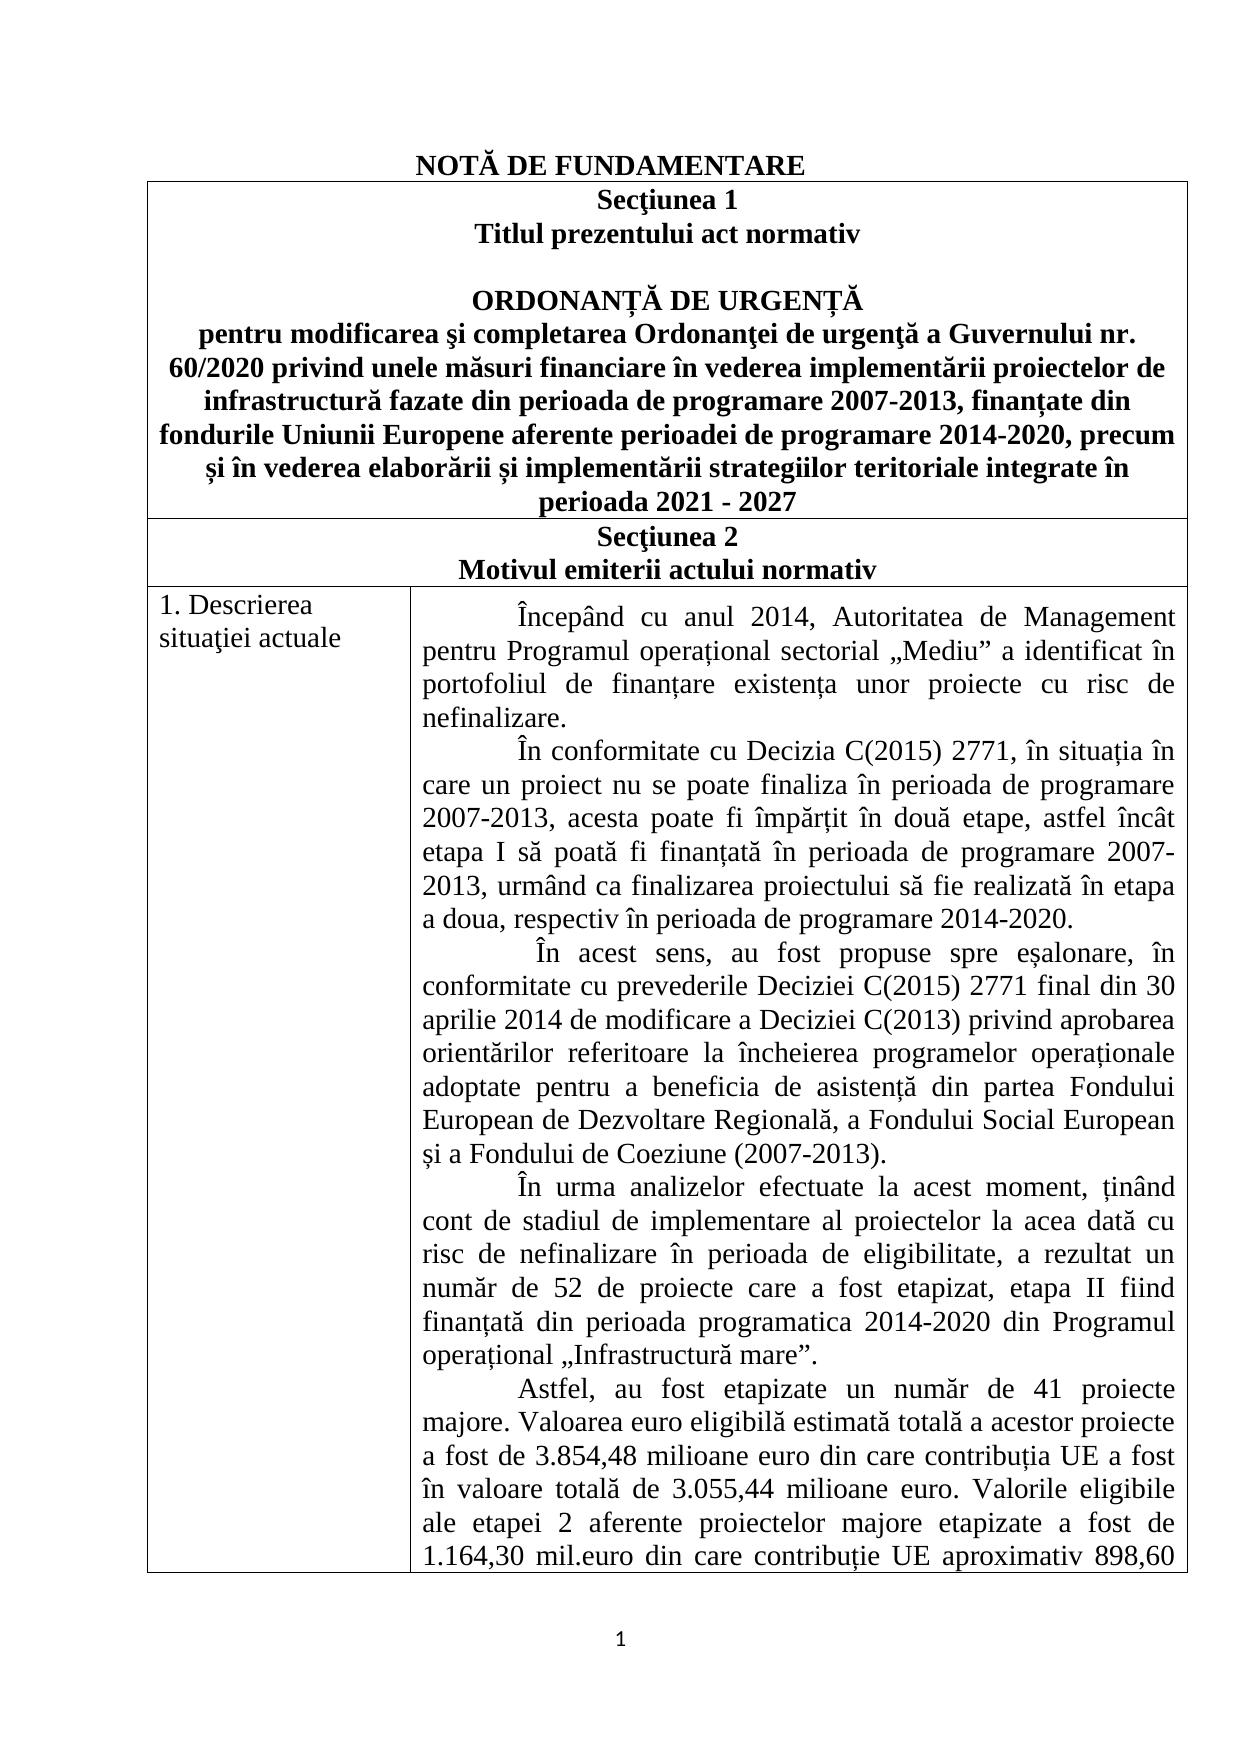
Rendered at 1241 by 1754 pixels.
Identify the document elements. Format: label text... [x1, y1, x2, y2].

table_cell Secţiunea 2 Motivul emiterii actului normativ [148, 519, 1187, 586]
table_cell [411, 587, 1187, 1572]
text NOTĂ DE FUNDAMENTARE [148, 148, 1074, 181]
table_header Secţiunea 1 Titlul prezentului act normativ ORDONANȚĂ DE URGENȚĂ pentru modificarea şi completarea Ordonanţei de urgenţă a Guvernului nr. 60/2020 privind unele măsuri financiare în vederea implementării proiectelor de infrastructură fazate din perioada de programare 2007-2013, finanțate din fondurile Uniunii Europene aferente perioadei de programare 2014-2020, precum și în vederea elaborării și implementării strategiilor teritoriale integrate în perioada 2021 - 2027 [148, 182, 1187, 518]
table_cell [148, 587, 410, 1572]
